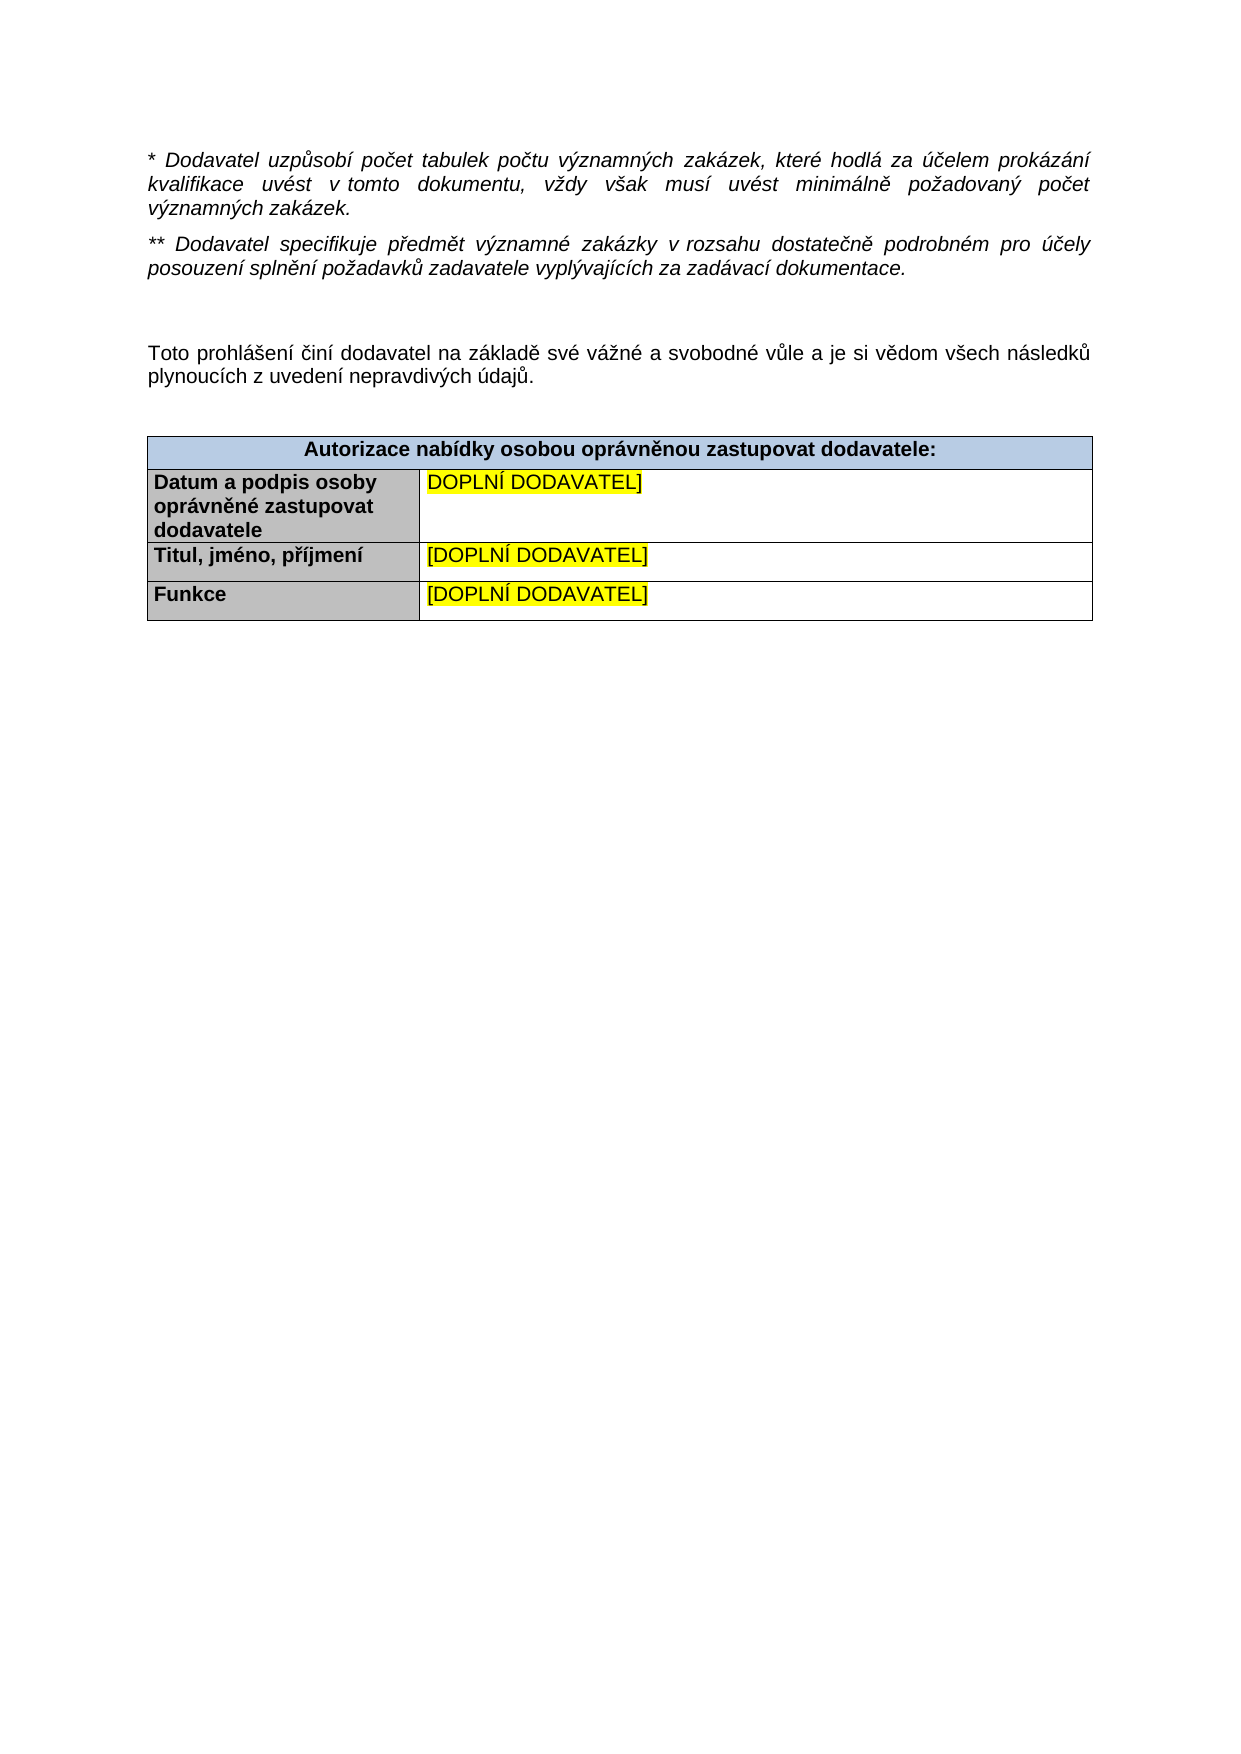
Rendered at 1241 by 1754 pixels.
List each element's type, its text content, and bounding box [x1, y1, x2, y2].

text * Dodavatel uzpůsobí počet tabulek počtu významných zakázek, které hodlá za účelem prokázání kvalifikace uvést v tomto dokumentu, vždy však musí uvést minimálně požadovaný počet významných zakázek. [148, 148, 1093, 219]
table_header Autorizace nabídky osobou oprávněnou zastupovat dodavatele: [148, 437, 1092, 469]
text Toto prohlášení činí dodavatel na základě své vážné a svobodné vůle a je si vědom všech následků plynoucích z uvedení nepravdivých údajů. [148, 340, 1093, 388]
table_cell Titul, jméno, příjmení [148, 543, 419, 581]
table_cell Datum a podpis osoby oprávněné zastupovat dodavatele [148, 470, 419, 542]
table_cell Funkce [148, 582, 419, 620]
table_cell [DOPLNÍ DODAVATEL] [420, 543, 1092, 581]
table_cell [DOPLNÍ DODAVATEL] [420, 582, 1092, 620]
table_cell DOPLNÍ DODAVATEL] [420, 470, 1092, 542]
text ** Dodavatel specifikuje předmět významné zakázky v rozsahu dostatečně podrobném pro účely posouzení splnění požadavků zadavatele vyplývajících za zadávací dokumentace. [148, 232, 1093, 280]
